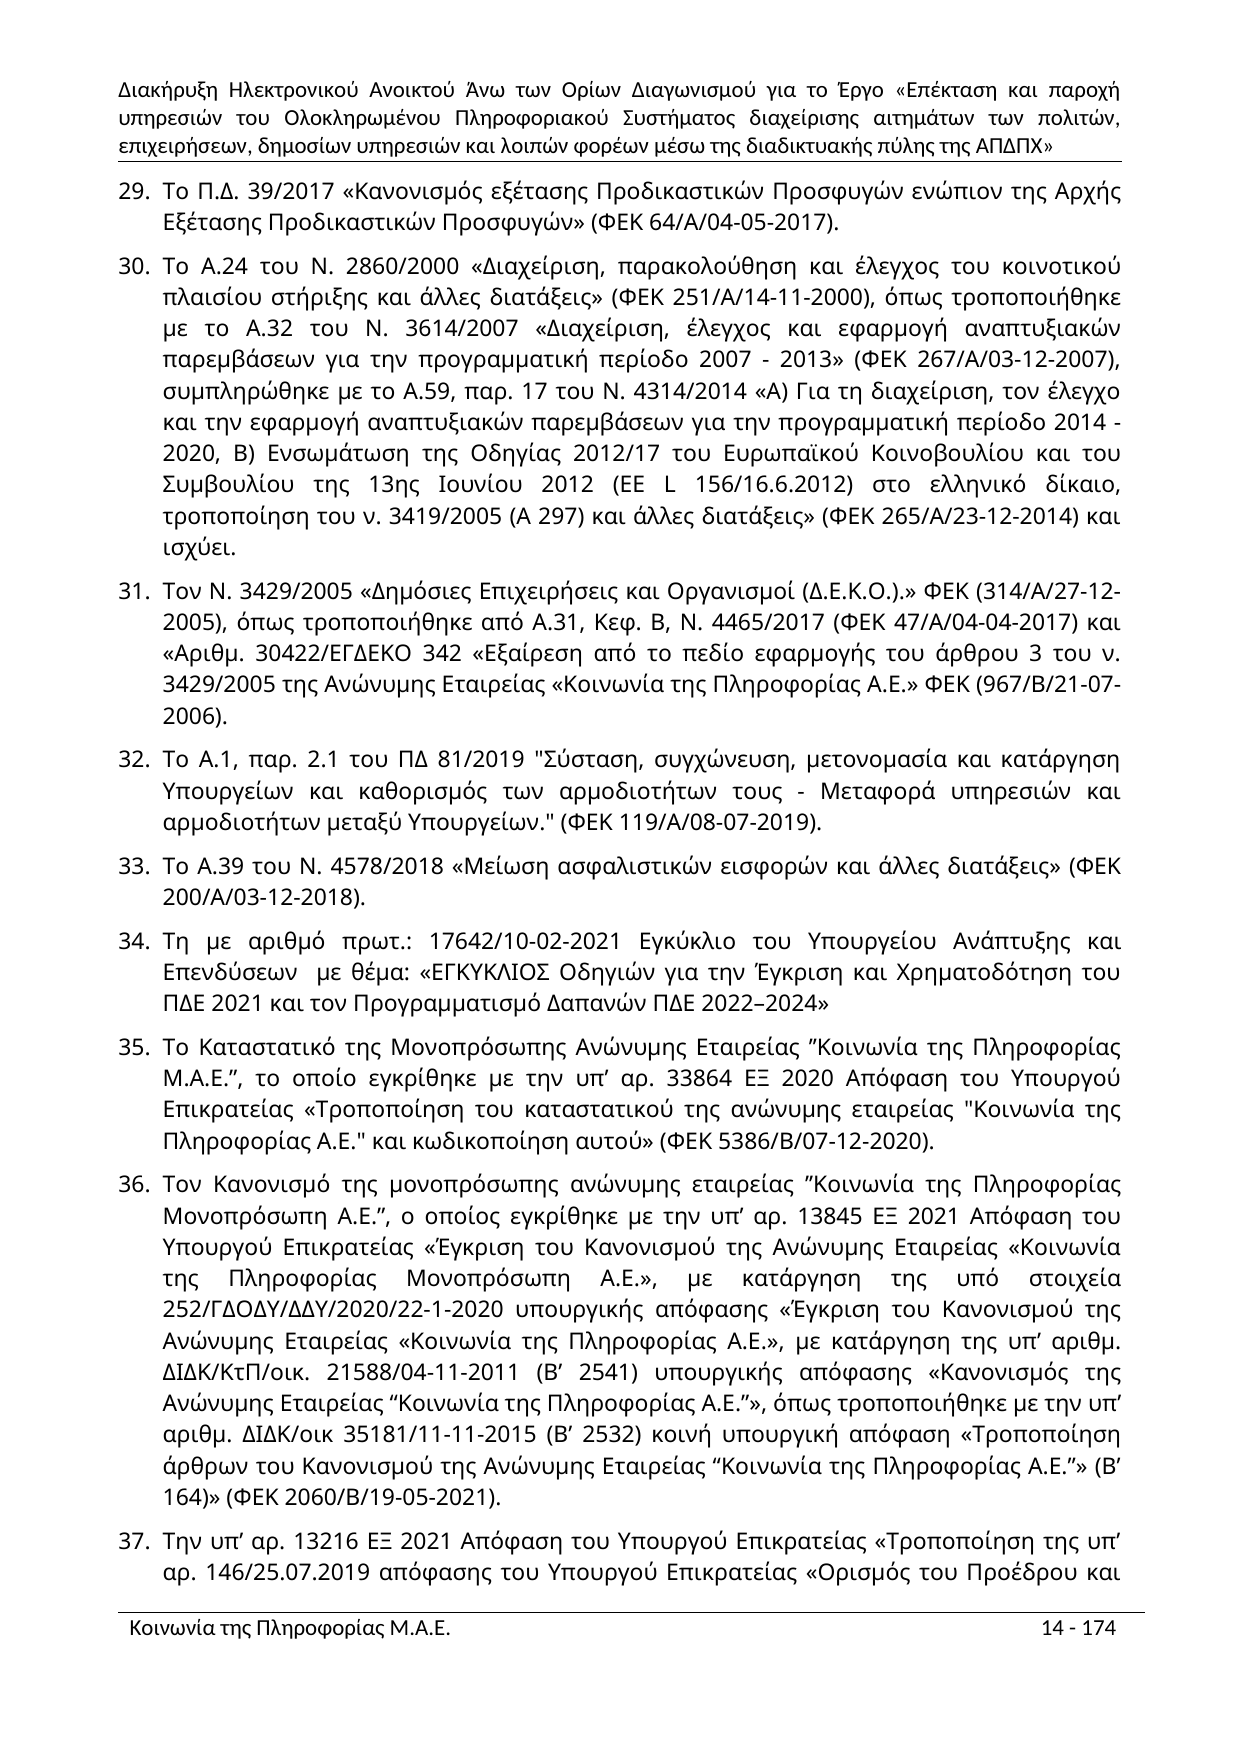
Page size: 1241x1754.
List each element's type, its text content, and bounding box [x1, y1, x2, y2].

list Το Α.24 του Ν. 2860/2000 «Διαχείριση, παρακολούθηση και έλεγχος του κοινοτικού πλαισίου στήριξης και άλλες διατάξεις» (ΦΕΚ 251/Α/14-11-2000), όπως τροποποιήθηκε με το Α.32 του Ν. 3614/2007 «Διαχείριση, έλεγχος και εφαρμογή αναπτυξιακών παρεμβάσεων για την προγραμματική περίοδο 2007 - 2013» (ΦΕΚ 267/Α/03-12-2007), συμπληρώθηκε με το Α.59, παρ. 17 του Ν. 4314/2014 «Α) Για τη διαχείριση, τον έλεγχο και την εφαρμογή αναπτυξιακών παρεμβάσεων για την προγραμματική περίοδο 2014 - 2020, Β) Ενσωμάτωση της Οδηγίας 2012/17 του Ευρωπαϊκού Κοινοβουλίου και του Συμβουλίου της 13ης Ιουνίου 2012 (ΕΕ L 156/16.6.2012) στο ελληνικό δίκαιο, τροποποίηση του ν. 3419/2005 (Α 297) και άλλες διατάξεις» (ΦΕΚ 265/Α/23-12-2014) και ισχύει. [118, 250, 1122, 562]
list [118, 1525, 1122, 1587]
list Το Α.39 του Ν. 4578/2018 «Μείωση ασφαλιστικών εισφορών και άλλες διατάξεις» (ΦΕΚ 200/Α/03-12-2018). [118, 850, 1122, 912]
list Το Καταστατικό της Μονοπρόσωπης Ανώνυμης Εταιρείας ’’Κοινωνία της Πληροφορίας Μ.Α.Ε.’’, το οποίο εγκρίθηκε με την υπ’ αρ. 33864 ΕΞ 2020 Απόφαση του Υπουργού Επικρατείας «Τροποποίηση του καταστατικού της ανώνυμης εταιρείας "Κοινωνία της Πληροφορίας Α.Ε." και κωδικοποίηση αυτού» (ΦΕΚ 5386/Β/07-12-2020). [118, 1031, 1122, 1156]
list Τη με αριθμό πρωτ.: 17642/10-02-2021 Εγκύκλιο του Υπουργείου Ανάπτυξης και Επενδύσεων με θέμα: «ΕΓΚΥΚΛΙΟΣ Οδηγιών για την Έγκριση και Χρηματοδότηση του ΠΔΕ 2021 και τον Προγραμματισμό Δαπανών ΠΔΕ 2022–2024» [118, 925, 1122, 1018]
list To Π.Δ. 39/2017 «Κανονισμός εξέτασης Προδικαστικών Προσφυγών ενώπιον της Αρχής Εξέτασης Προδικαστικών Προσφυγών» (ΦΕΚ 64/Α/04-05-2017). [118, 175, 1122, 237]
list Τον Κανονισμό της μονοπρόσωπης ανώνυμης εταιρείας ’’Κοινωνία της Πληροφορίας Μονοπρόσωπη Α.Ε.’’, ο οποίος εγκρίθηκε με την υπ’ αρ. 13845 ΕΞ 2021 Απόφαση του Υπουργού Επικρατείας «Έγκριση του Κανονισμού της Ανώνυμης Εταιρείας «Κοινωνία της Πληροφορίας Μονοπρόσωπη Α.Ε.», με κατάργηση της υπό στοιχεία 252/ΓΔΟΔΥ/ΔΔΥ/2020/22-1-2020 υπουργικής απόφασης «Έγκριση του Κανονισμού της Ανώνυμης Εταιρείας «Κοινωνία της Πληροφορίας Α.Ε.», με κατάργηση της υπ’ αριθμ. ΔΙΔΚ/ΚτΠ/οικ. 21588/04-11-2011 (Β’ 2541) υπουργικής απόφασης «Κανονισμός της Ανώνυμης Εταιρείας “Κοινωνία της Πληροφορίας Α.Ε.”», όπως τροποποιήθηκε με την υπ’ αριθμ. ΔΙΔΚ/οικ 35181/11-11-2015 (Β’ 2532) κοινή υπουργική απόφαση «Τροποποίηση άρθρων του Κανονισμού της Ανώνυμης Εταιρείας “Κοινωνία της Πληροφορίας Α.Ε.”» (Β’ 164)» (ΦΕΚ 2060/Β/19-05-2021). [118, 1168, 1122, 1512]
list Τον N. 3429/2005 «Δημόσιες Επιχειρήσεις και Οργανισμοί (Δ.Ε.Κ.Ο.).» ΦΕΚ (314/Α/27-12-2005), όπως τροποποιήθηκε από Α.31, Κεφ. Β, Ν. 4465/2017 (ΦΕΚ 47/Α/04-04-2017) και «Αριθμ. 30422/ΕΓΔΕΚΟ 342 «Εξαίρεση από το πεδίο εφαρμογής του άρθρου 3 του ν. 3429/2005 της Ανώνυμης Εταιρείας «Κοινωνία της Πληροφορίας Α.Ε.» ΦΕΚ (967/Β/21-07-2006). [118, 575, 1122, 731]
list Το Α.1, παρ. 2.1 του ΠΔ 81/2019 "Σύσταση, συγχώνευση, μετονομασία και κατάργηση Υπουργείων και καθορισμός των αρμοδιοτήτων τους - Μεταφορά υπηρεσιών και αρμοδιοτήτων μεταξύ Υπουργείων." (ΦΕΚ 119/Α/08-07-2019). [118, 743, 1122, 837]
